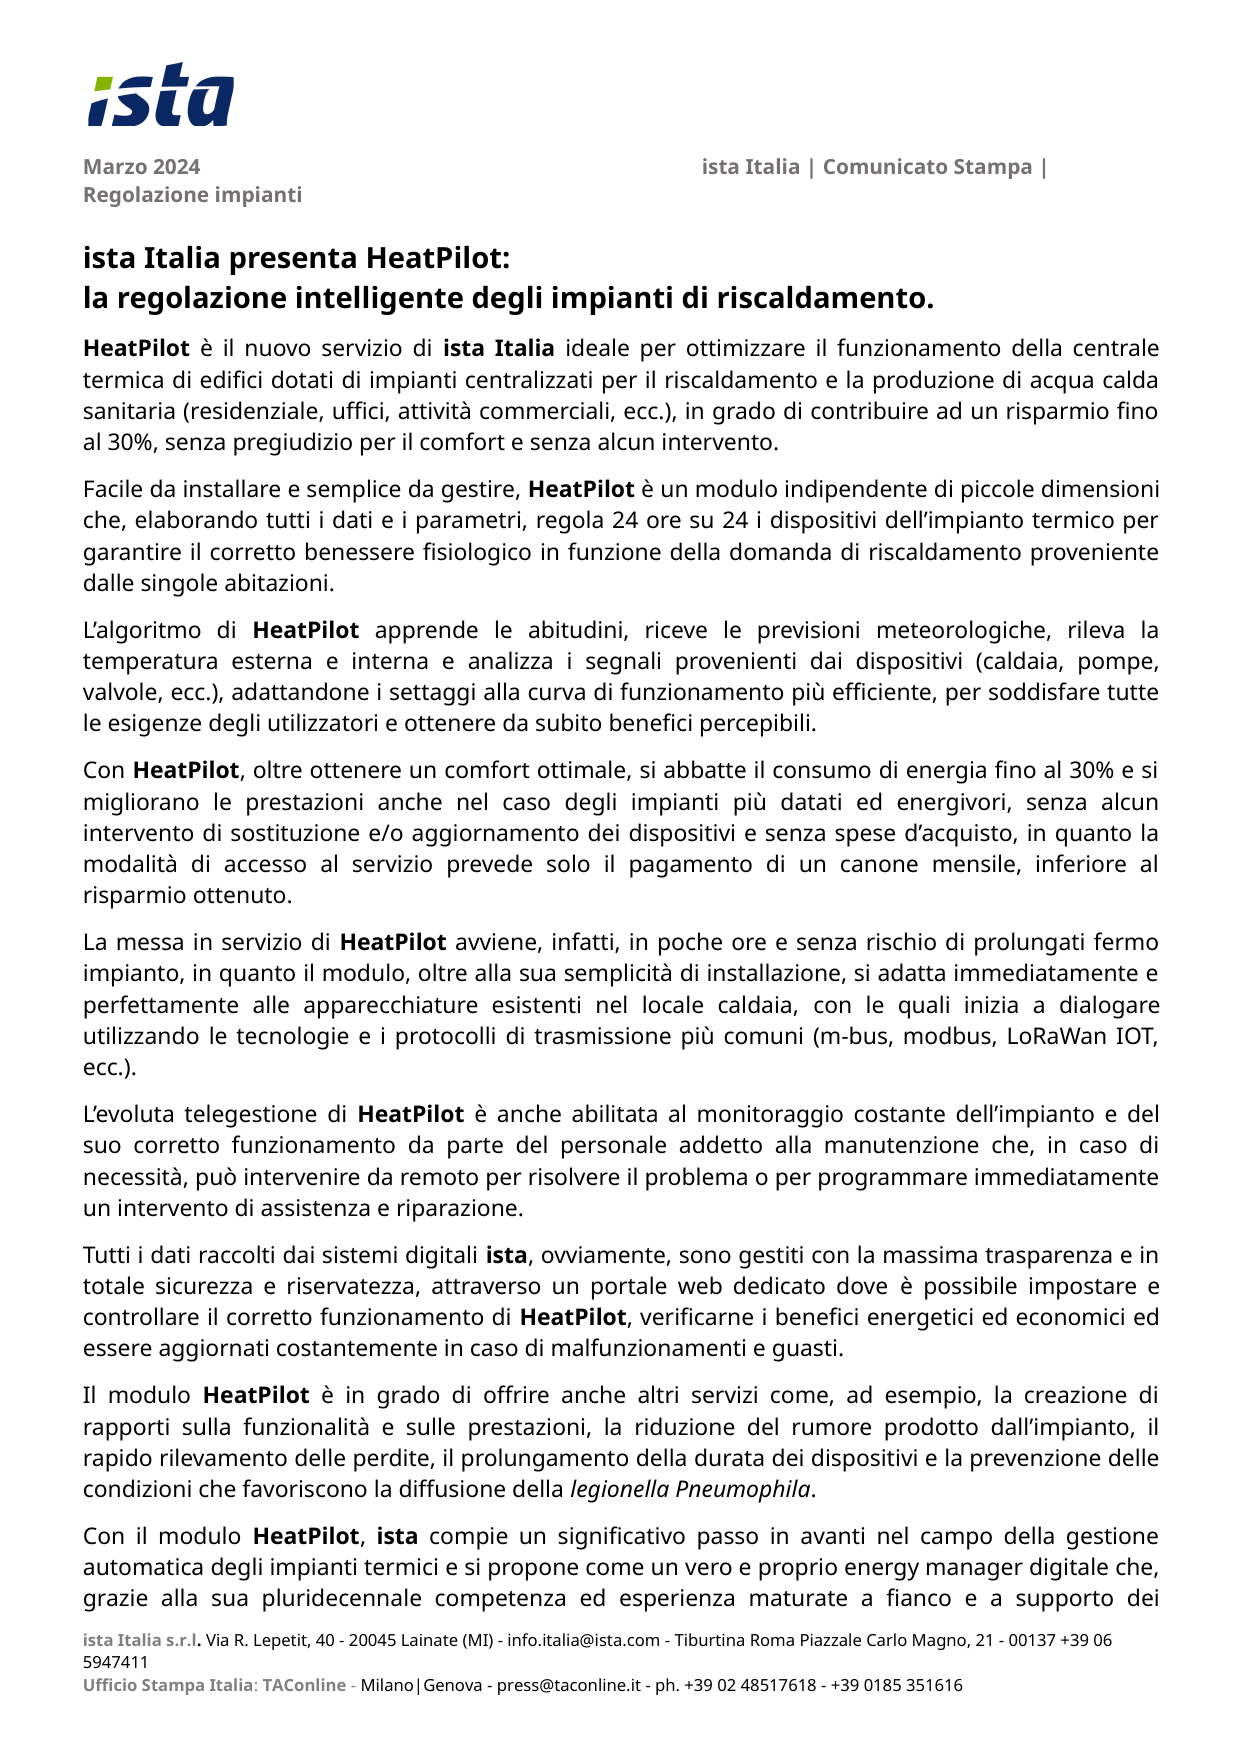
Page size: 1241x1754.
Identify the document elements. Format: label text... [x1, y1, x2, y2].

text Tutti i dati raccolti dai sistemi digitali ista, ovviamente, sono gestiti con la massima trasparenza e in totale sicurezza e riservatezza, attraverso un portale web dedicato dove è possibile impostare e controllare il corretto funzionamento di HeatPilot, verificarne i benefici energetici ed economici ed essere aggiornati costantemente in caso di malfunzionamenti e guasti. [83, 1238, 1161, 1363]
text ista Italia presenta HeatPilot: [83, 237, 1161, 277]
text Con HeatPilot, oltre ottenere un comfort ottimale, si abbatte il consumo di energia fino al 30% e si migliorano le prestazioni anche nel caso degli impianti più datati ed energivori, senza alcun intervento di sostituzione e/o aggiornamento dei dispositivi e senza spese d’acquisto, in quanto la modalità di accesso al servizio prevede solo il pagamento di un canone mensile, inferiore al risparmio ottenuto. [83, 754, 1161, 910]
text la regolazione intelligente degli impianti di riscaldamento. [83, 277, 1161, 317]
picture [86, 62, 234, 125]
text L’evoluta telegestione di HeatPilot è anche abilitata al monitoraggio costante dell’impianto e del suo corretto funzionamento da parte del personale addetto alla manutenzione che, in caso di necessità, può intervenire da remoto per risolvere il problema o per programmare immediatamente un intervento di assistenza e riparazione. [83, 1098, 1161, 1223]
text L’algoritmo di HeatPilot apprende le abitudini, riceve le previsioni meteorologiche, rileva la temperatura esterna e interna e analizza i segnali provenienti dai dispositivi (caldaia, pompe, valvole, ecc.), adattandone i settaggi alla curva di funzionamento più efficiente, per soddisfare tutte le esigenze degli utilizzatori e ottenere da subito benefici percepibili. [83, 613, 1161, 738]
text Marzo 2024 ista Italia | Comunicato Stampa | Regolazione impianti [83, 152, 1161, 209]
text Il modulo HeatPilot è in grado di offrire anche altri servizi come, ad esempio, la creazione di rapporti sulla funzionalità e sulle prestazioni, la riduzione del rumore prodotto dall’impianto, il rapido rilevamento delle perdite, il prolungamento della durata dei dispositivi e la prevenzione delle condizioni che favoriscono la diffusione della legionella Pneumophila. [83, 1379, 1161, 1504]
text HeatPilot è il nuovo servizio di ista Italia ideale per ottimizzare il funzionamento della centrale termica di edifici dotati di impianti centralizzati per il riscaldamento e la produzione di acqua calda sanitaria (residenziale, uffici, attività commerciali, ecc.), in grado di contribuire ad un risparmio fino al 30%, senza pregiudizio per il comfort e senza alcun intervento. [83, 332, 1161, 457]
text Facile da installare e semplice da gestire, HeatPilot è un modulo indipendente di piccole dimensioni che, elaborando tutti i dati e i parametri, regola 24 ore su 24 i dispositivi dell’impianto termico per garantire il corretto benessere fisiologico in funzione della domanda di riscaldamento proveniente dalle singole abitazioni. [83, 473, 1161, 598]
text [83, 1520, 1161, 1613]
text La messa in servizio di HeatPilot avviene, infatti, in poche ore e senza rischio di prolungati fermo impianto, in quanto il modulo, oltre alla sua semplicità di installazione, si adatta immediatamente e perfettamente alle apparecchiature esistenti nel locale caldaia, con le quali inizia a dialogare utilizzando le tecnologie e i protocolli di trasmissione più comuni (m-bus, modbus, LoRaWan IOT, ecc.). [83, 926, 1161, 1082]
